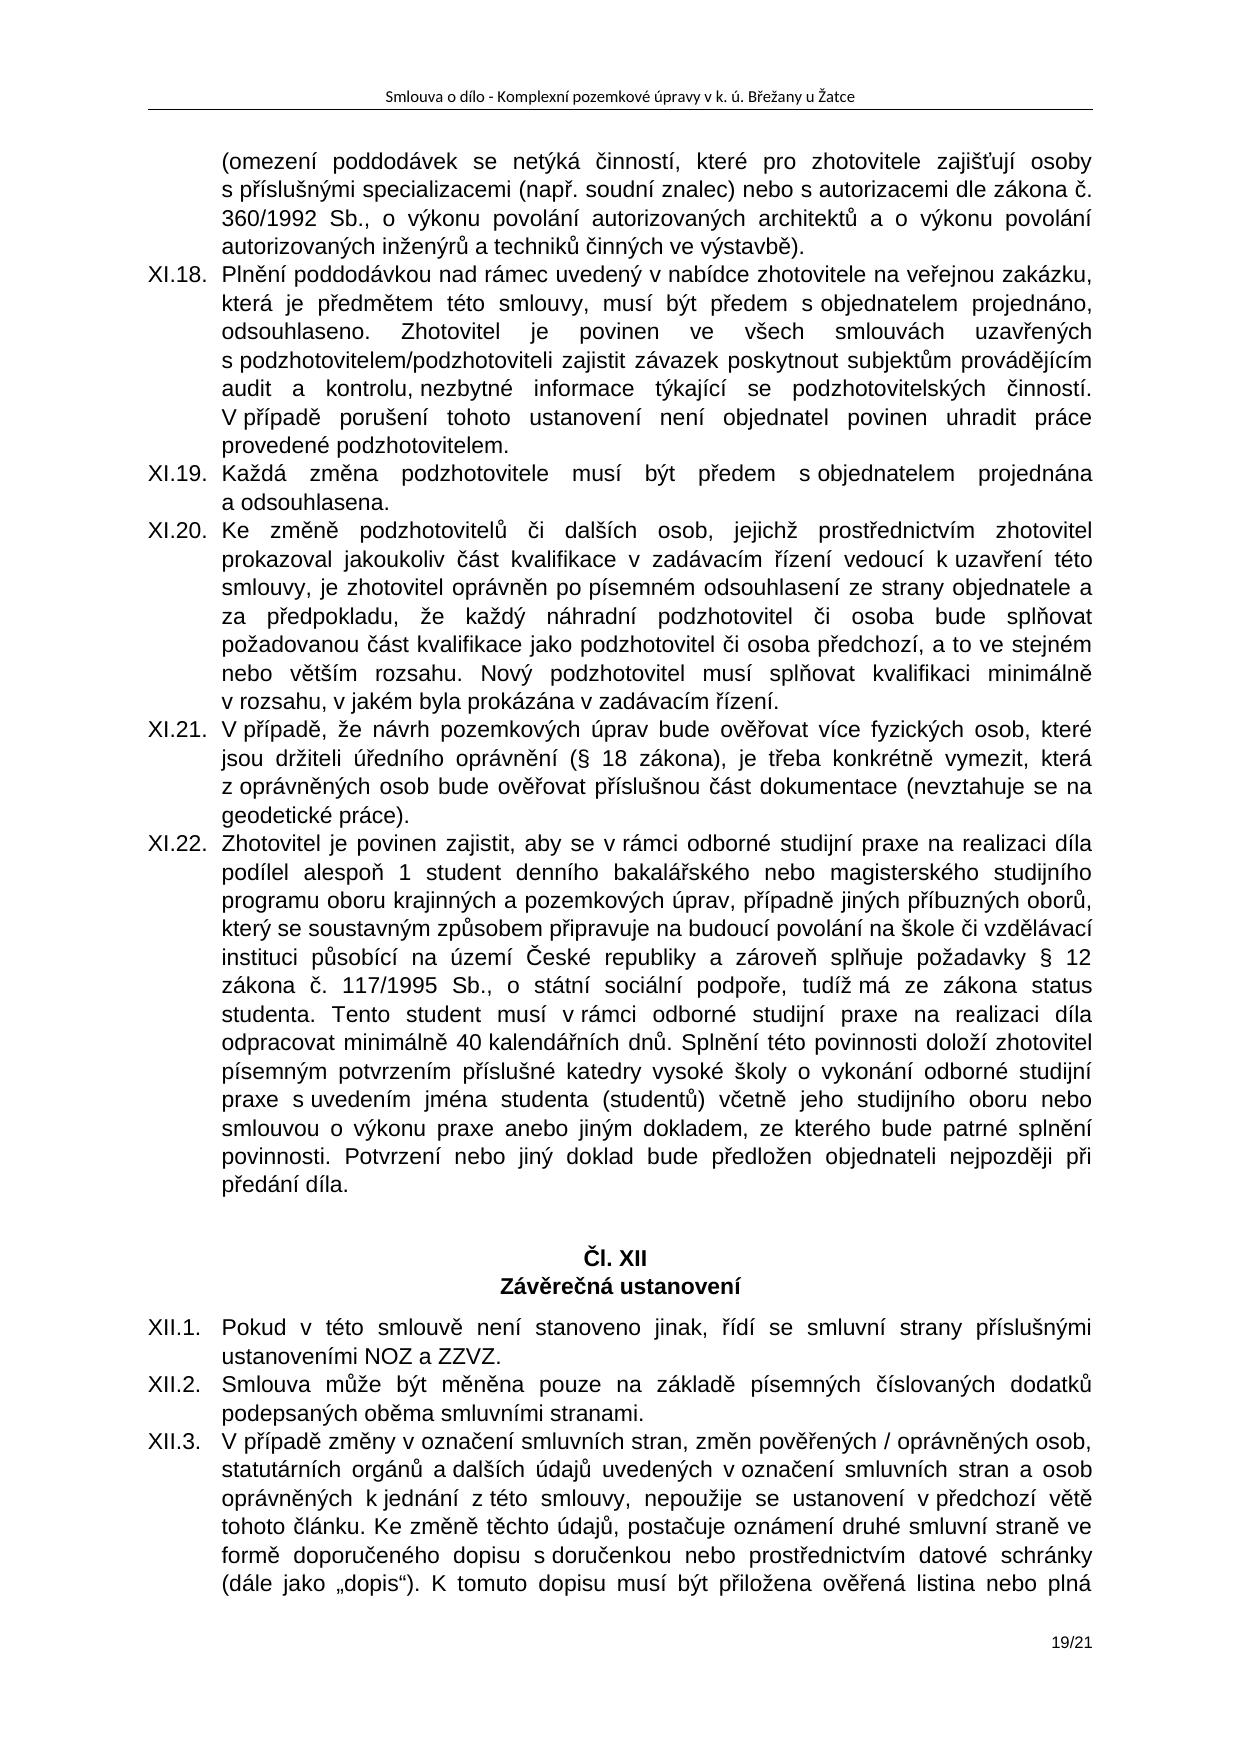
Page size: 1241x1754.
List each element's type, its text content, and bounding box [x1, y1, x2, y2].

list Ke změně podzhotovitelů či dalších osob, jejichž prostřednictvím zhotovitel prokazoval jakoukoliv část kvalifikace v zadávacím řízení vedoucí k uzavření této smlouvy, je zhotovitel oprávněn po písemném odsouhlasení ze strany objednatele a za předpokladu, že každý náhradní podzhotovitel či osoba bude splňovat požadovanou část kvalifikace jako podzhotovitel či osoba předchozí, a to ve stejném nebo větším rozsahu. Nový podzhotovitel musí splňovat kvalifikaci minimálně v rozsahu, v jakém byla prokázána v zadávacím řízení. [148, 517, 1093, 714]
list Každá změna podzhotovitele musí být předem s objednatelem projednána a odsouhlasena. [148, 460, 1093, 515]
text Závěrečná ustanovení [148, 1245, 1093, 1300]
list Zhotovitel je povinen zajistit, aby se v rámci odborné studijní praxe na realizaci díla podílel alespoň 1 student denního bakalářského nebo magisterského studijního programu oboru krajinných a pozemkových úprav, případně jiných příbuzných oborů, který se soustavným způsobem připravuje na budoucí povolání na škole či vzdělávací instituci působící na území České republiky a zároveň splňuje požadavky § 12 zákona č. 117/1995 Sb., o státní sociální podpoře, tudíž má ze zákona status studenta. Tento student musí v rámci odborné studijní praxe na realizaci díla odpracovat minimálně 40 kalendářních dnů. Splnění této povinnosti doloží zhotovitel písemným potvrzením příslušné katedry vysoké školy o vykonání odborné studijní praxe s uvedením jména studenta (studentů) včetně jeho studijního oboru nebo smlouvou o výkonu praxe anebo jiným dokladem, ze kterého bude patrné splnění povinnosti. Potvrzení nebo jiný doklad bude předložen objednateli nejpozději při předání díla. [148, 830, 1093, 1198]
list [148, 1428, 1093, 1597]
list Pokud v této smlouvě není stanoveno jinak, řídí se smluvní strany příslušnými ustanoveními NOZ a ZZVZ. [148, 1314, 1093, 1369]
list V případě, že návrh pozemkových úprav bude ověřovat více fyzických osob, které jsou držiteli úředního oprávnění (§ 18 zákona), je třeba konkrétně vymezit, která z oprávněných osob bude ověřovat příslušnou část dokumentace (nevztahuje se na geodetické práce). [148, 716, 1093, 828]
list Plnění poddodávkou nad rámec uvedený v nabídce zhotovitele na veřejnou zakázku, která je předmětem této smlouvy, musí být předem s objednatelem projednáno, odsouhlaseno. Zhotovitel je povinen ve všech smlouvách uzavřených s podzhotovitelem/podzhotoviteli zajistit závazek poskytnout subjektům provádějícím audit a kontrolu, nezbytné informace týkající se podzhotovitelských činností. V případě porušení tohoto ustanovení není objednatel povinen uhradit práce provedené podzhotovitelem. [148, 261, 1093, 458]
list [148, 148, 1093, 259]
list Smlouva může být měněna pouze na základě písemných číslovaných dodatků podepsaných oběma smluvními stranami. [148, 1371, 1093, 1426]
